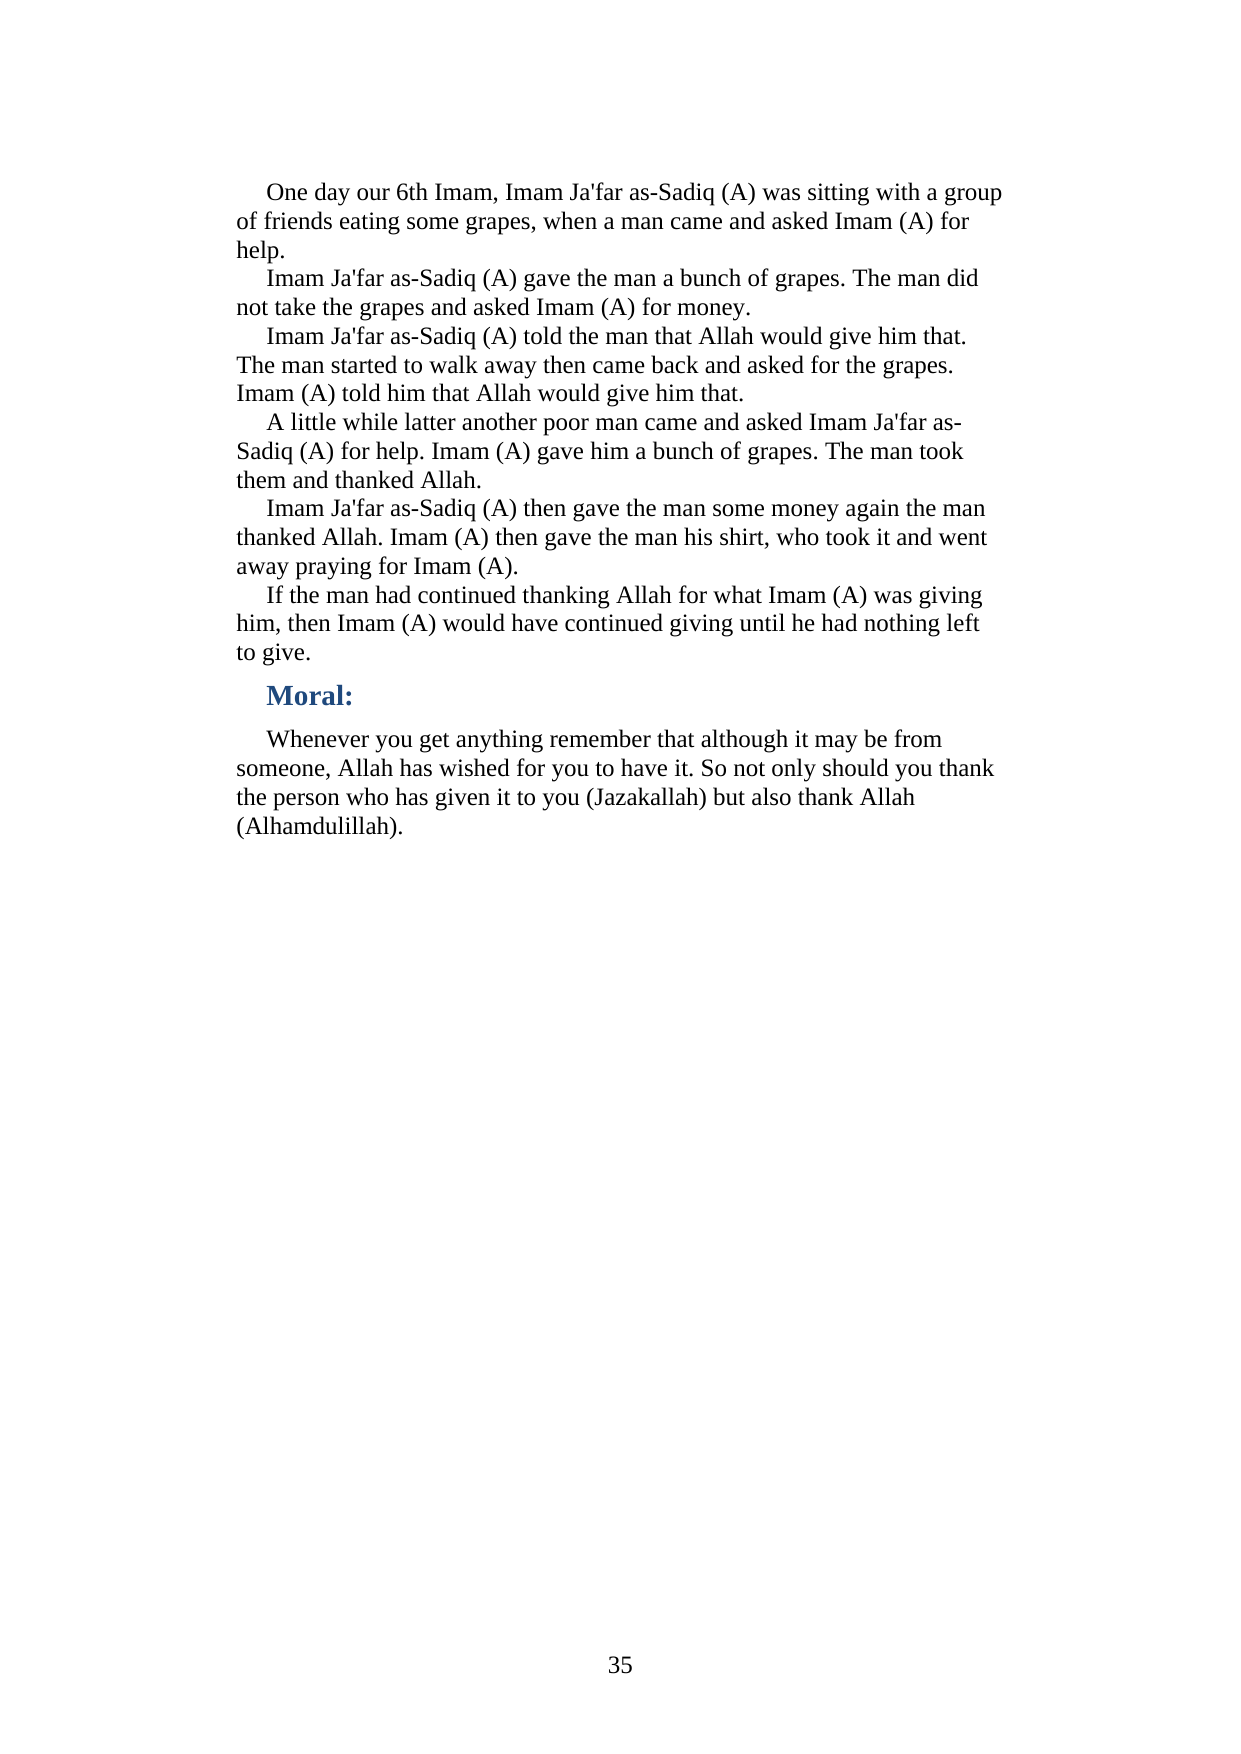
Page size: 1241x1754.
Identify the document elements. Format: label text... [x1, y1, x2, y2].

text Imam Ja'far as-Sadiq (A) gave the man a bunch of grapes. The man did not take the grapes and asked Imam (A) for money. [236, 263, 1004, 321]
subtitle Moral: [236, 678, 1004, 712]
text Imam Ja'far as-Sadiq (A) told the man that Allah would give him that. The man started to walk away then came back and asked for the grapes. Imam (A) told him that Allah would give him that. [236, 321, 1004, 407]
text Whenever you get anything remember that although it may be from someone, Allah has wished for you to have it. So not only should you thank the person who has given it to you (Jazakallah) but also thank Allah (Alhamdulillah). [236, 724, 1004, 839]
text Imam Ja'far as-Sadiq (A) then gave the man some money again the man thanked Allah. Imam (A) then gave the man his shirt, who took it and went away praying for Imam (A). [236, 493, 1004, 580]
text If the man had continued thanking Allah for what Imam (A) was giving him, then Imam (A) would have continued giving until he had nothing left to give. [236, 580, 1004, 666]
text A little while latter another poor man came and asked Imam Ja'far as-Sadiq (A) for help. Imam (A) gave him a bunch of grapes. The man took them and thanked Allah. [236, 407, 1004, 493]
text One day our 6th Imam, Imam Ja'far as-Sadiq (A) was sitting with a group of friends eating some grapes, when a man came and asked Imam (A) for help. [236, 177, 1004, 263]
